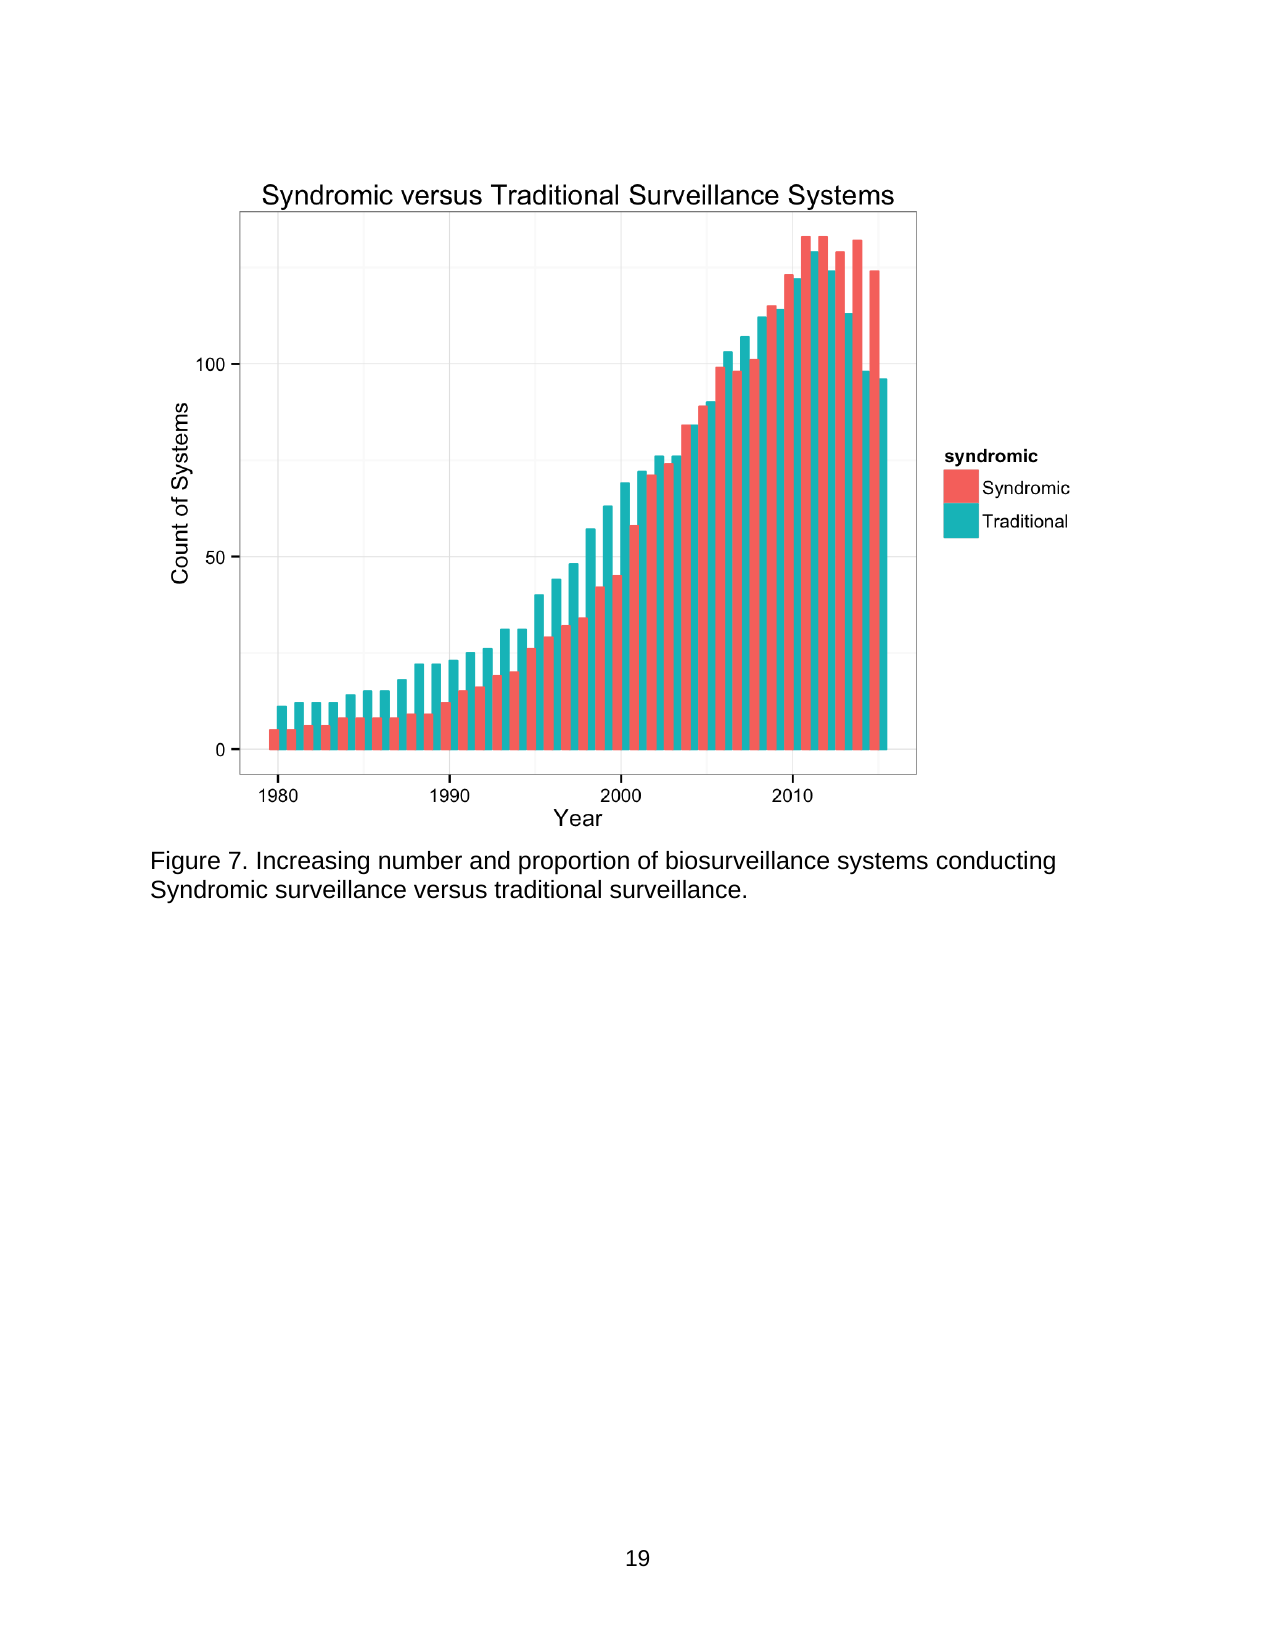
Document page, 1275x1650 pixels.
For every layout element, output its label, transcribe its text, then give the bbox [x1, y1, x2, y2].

picture [150, 150, 1125, 846]
text Figure 7. Increasing number and proportion of biosurveillance systems conducting Syndromic surveillance versus traditional surveillance. [150, 846, 1125, 903]
